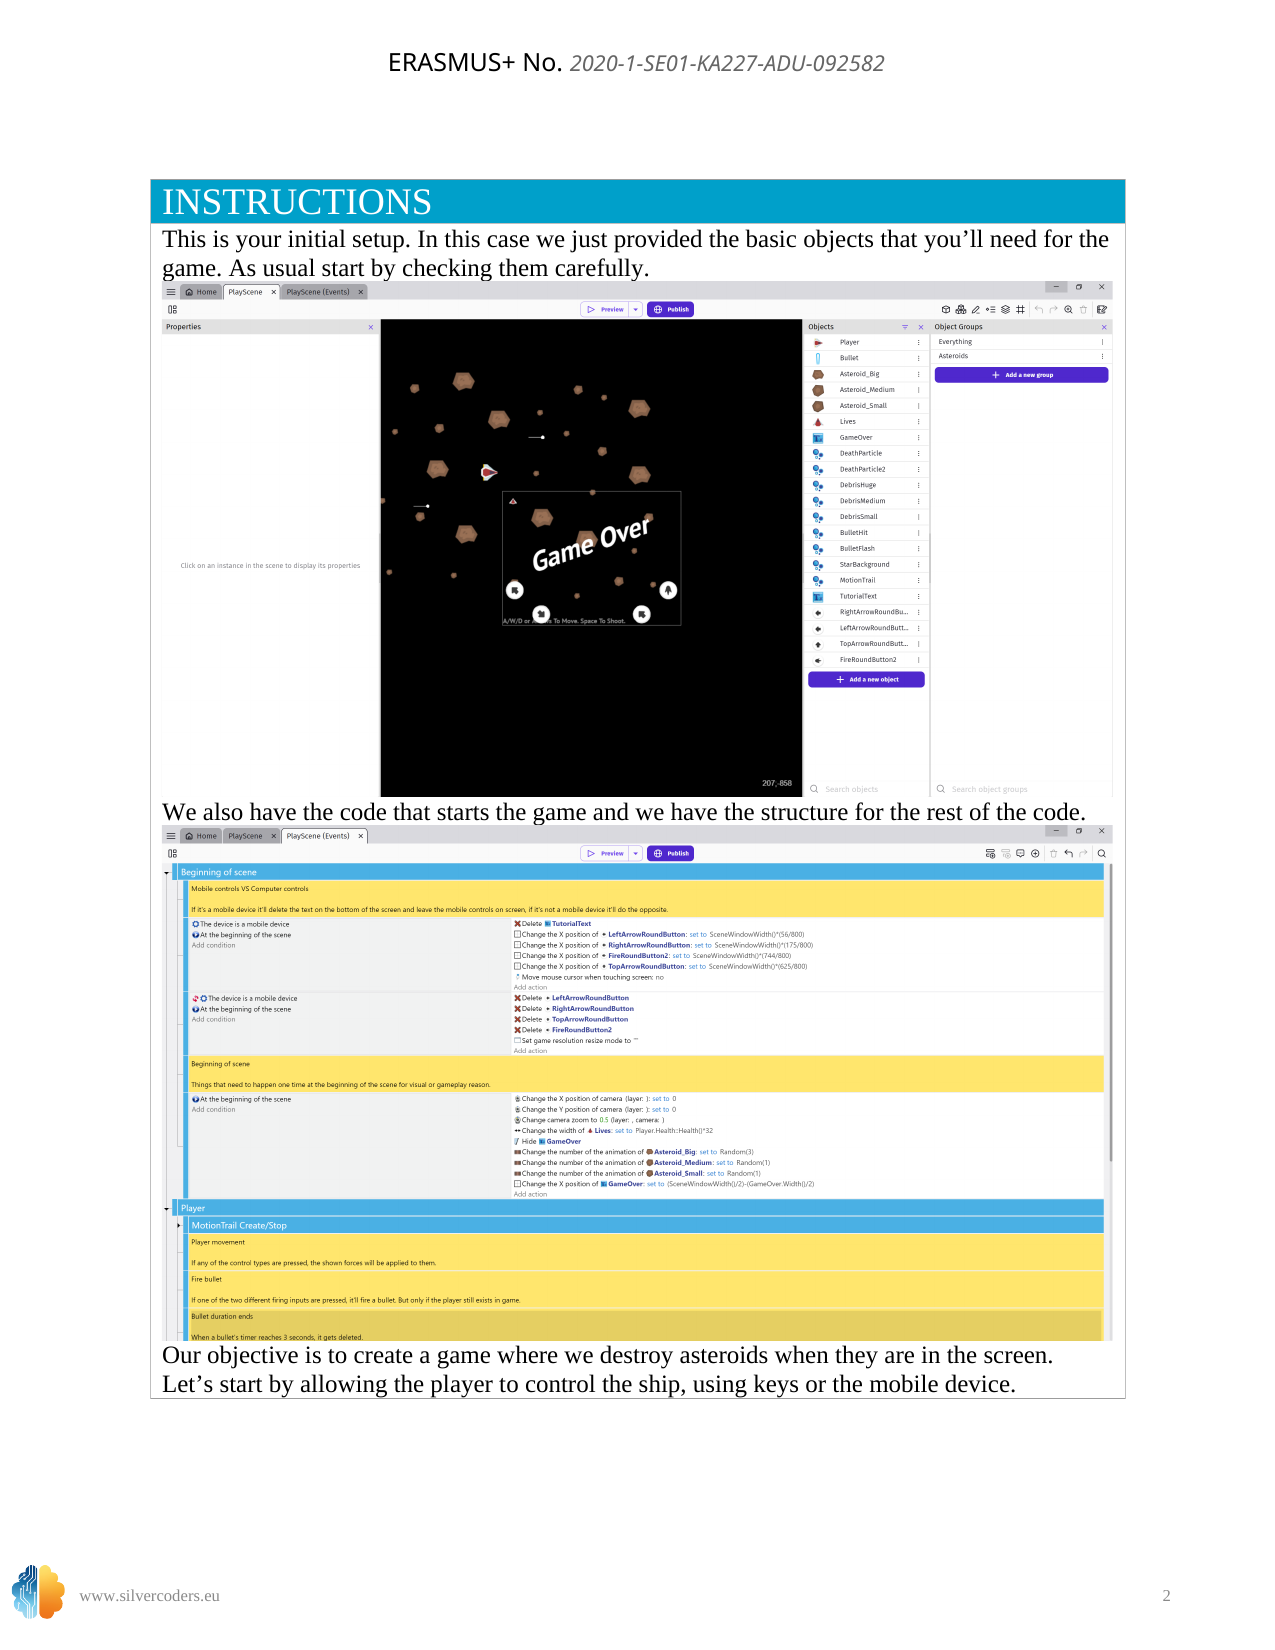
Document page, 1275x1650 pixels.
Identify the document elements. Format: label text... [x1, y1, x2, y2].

picture [161, 281, 1113, 797]
picture [161, 825, 1113, 1341]
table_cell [151, 224, 1125, 1398]
picture [11, 1565, 65, 1619]
table_header INSTRUCTIONS [151, 180, 1125, 223]
